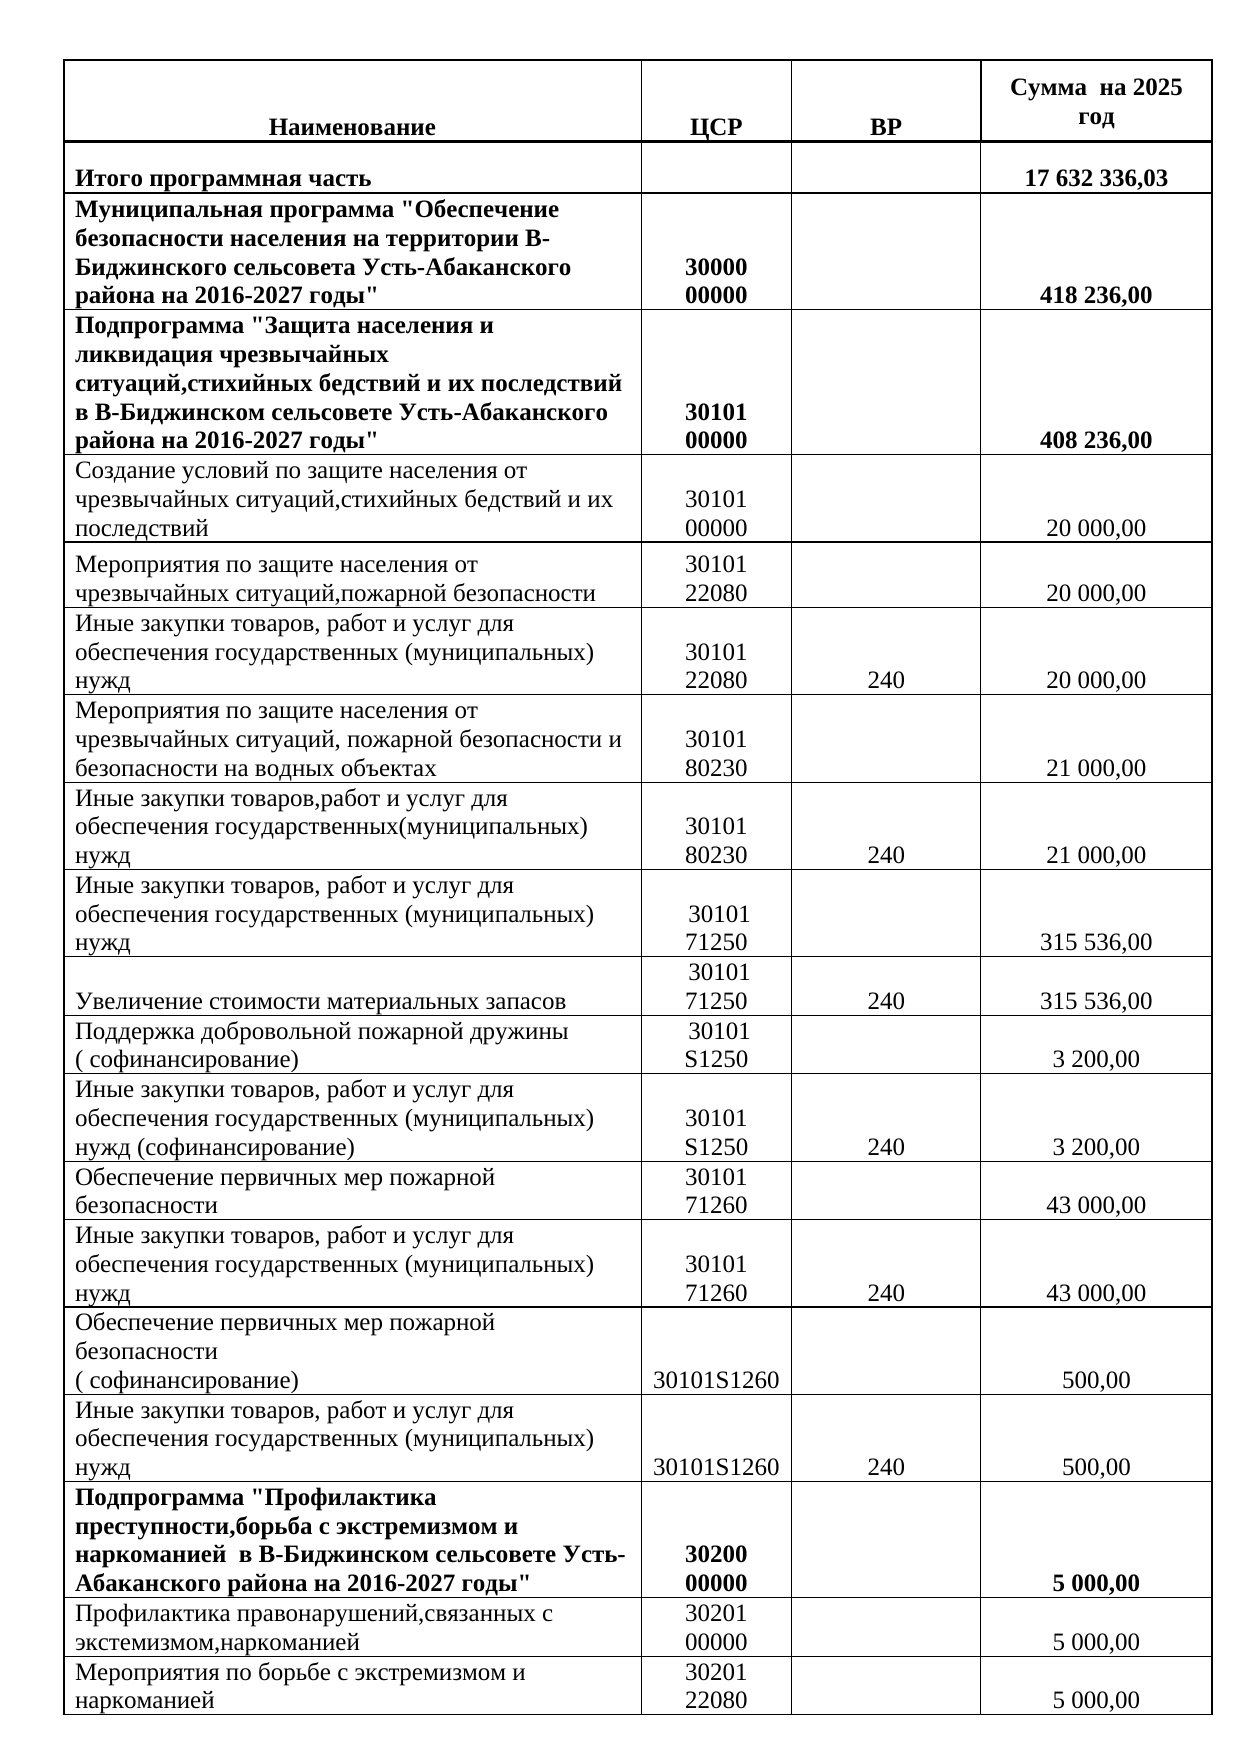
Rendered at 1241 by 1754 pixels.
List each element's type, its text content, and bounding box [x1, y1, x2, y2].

table_cell 17 632 336,03 [981, 143, 1211, 192]
table_cell 20 000,00 [981, 608, 1211, 694]
table_cell 30101 80230 [642, 695, 791, 782]
table_cell 315 536,00 [981, 957, 1211, 1015]
table_cell 5 000,00 [981, 1657, 1211, 1714]
table_cell [792, 455, 980, 541]
table_cell Увеличение стоимости материальных запасов [65, 957, 641, 1015]
table_cell 21 000,00 [981, 783, 1211, 869]
table_cell [792, 1598, 980, 1656]
table_cell 30101 S1250 [642, 1016, 791, 1073]
table_cell [792, 143, 980, 192]
table_cell 30101 22080 [642, 543, 791, 607]
table_cell Иные закупки товаров, работ и услуг для обеспечения государственных (муниципальных) нужд [65, 608, 641, 694]
table_cell 315 536,00 [981, 870, 1211, 956]
table_cell [792, 1162, 980, 1219]
table_cell Мероприятия по борьбе с экстремизмом и наркоманией [65, 1657, 641, 1714]
table_cell [792, 695, 980, 782]
table_cell 240 [792, 608, 980, 694]
table_cell 30000 00000 [642, 194, 791, 309]
table_cell 30101 00000 [642, 455, 791, 541]
table_cell 30101 22080 [642, 608, 791, 694]
table_cell 43 000,00 [981, 1220, 1211, 1306]
table_cell 30201 00000 [642, 1598, 791, 1656]
table_cell 21 000,00 [981, 695, 1211, 782]
table_cell [792, 543, 980, 607]
table_cell 20 000,00 [981, 543, 1211, 607]
table_cell Мероприятия по защите населения от чрезвычайных ситуаций,пожарной безопасности [65, 543, 641, 607]
table_cell [792, 194, 980, 309]
table_cell 30101 71250 [642, 870, 791, 956]
table_cell Подпрограмма "Профилактика преступности,борьба с экстремизмом и наркоманией в В-Биджинском сельсовете Усть-Абаканского района на 2016-2027 годы" [65, 1482, 641, 1597]
table_cell 500,00 [981, 1395, 1211, 1481]
table_cell Создание условий по защите населения от чрезвычайных ситуаций,стихийных бедствий и их последствий [65, 455, 641, 541]
table_cell [792, 1308, 980, 1394]
table_cell 30101 71260 [642, 1220, 791, 1306]
table_cell 3 200,00 [981, 1016, 1211, 1073]
table_cell 5 000,00 [981, 1482, 1211, 1597]
table_cell 43 000,00 [981, 1162, 1211, 1219]
table_cell [792, 1657, 980, 1714]
table_cell 30101 71260 [642, 1162, 791, 1219]
table_cell 20 000,00 [981, 455, 1211, 541]
table_cell Иные закупки товаров, работ и услуг для обеспечения государственных (муниципальных) нужд [65, 1395, 641, 1481]
table_cell 240 [792, 1220, 980, 1306]
table_cell 500,00 [981, 1308, 1211, 1394]
table_cell 3 200,00 [981, 1074, 1211, 1161]
table_cell 240 [792, 1074, 980, 1161]
table_cell Подпрограмма "Защита населения и ликвидация чрезвычайных ситуаций,стихийных бедствий и их последствий в В-Биджинском сельсовете Усть-Абаканского района на 2016-2027 годы" [65, 310, 641, 454]
table_cell Иные закупки товаров, работ и услуг для обеспечения государственных (муниципальных) нужд [65, 1220, 641, 1306]
table_cell [642, 143, 791, 192]
table_cell Обеспечение первичных мер пожарной безопасности ( софинансирование) [65, 1308, 641, 1394]
table_cell [792, 310, 980, 454]
table_cell 30101 71250 [642, 957, 791, 1015]
table_cell Муниципальная программа "Обеспечение безопасности населения на территории В-Биджинского сельсовета Усть-Абаканского района на 2016-2027 годы" [65, 194, 641, 309]
table_cell [792, 1482, 980, 1597]
table_cell [792, 870, 980, 956]
table_cell 30101 80230 [642, 783, 791, 869]
table_cell 408 236,00 [981, 310, 1211, 454]
table_cell Наименование [65, 61, 641, 140]
table_cell Сумма на 2025 год [982, 61, 1211, 140]
table_cell Итого программная часть [65, 143, 641, 192]
table_cell Иные закупки товаров, работ и услуг для обеспечения государственных (муниципальных) нужд [65, 870, 641, 956]
table_cell Иные закупки товаров, работ и услуг для обеспечения государственных (муниципальных) нужд (софинансирование) [65, 1074, 641, 1161]
table_cell Поддержка добровольной пожарной дружины ( софинансирование) [65, 1016, 641, 1073]
table_cell Профилактика правонарушений,связанных с экстемизмом,наркоманией [65, 1598, 641, 1656]
table_cell [792, 1016, 980, 1073]
table_cell 30201 22080 [642, 1657, 791, 1714]
table_cell Обеспечение первичных мер пожарной безопасности [65, 1162, 641, 1219]
table_cell 240 [792, 1395, 980, 1481]
table_cell 5 000,00 [981, 1598, 1211, 1656]
table_cell Мероприятия по защите населения от чрезвычайных ситуаций, пожарной безопасности и безопасности на водных объектах [65, 695, 641, 782]
table_cell Иные закупки товаров,работ и услуг для обеспечения государственных(муниципальных) нужд [65, 783, 641, 869]
table_cell 30101S1260 [642, 1308, 791, 1394]
table_cell 30101 S1250 [642, 1074, 791, 1161]
table_cell 30200 00000 [642, 1482, 791, 1597]
table_cell 30101S1260 [642, 1395, 791, 1481]
table_cell 30101 00000 [642, 310, 791, 454]
table_cell 240 [792, 957, 980, 1015]
table_cell 240 [792, 783, 980, 869]
table_cell ВР [792, 61, 980, 140]
table_cell ЦСР [642, 61, 791, 140]
table_cell 418 236,00 [981, 194, 1211, 309]
